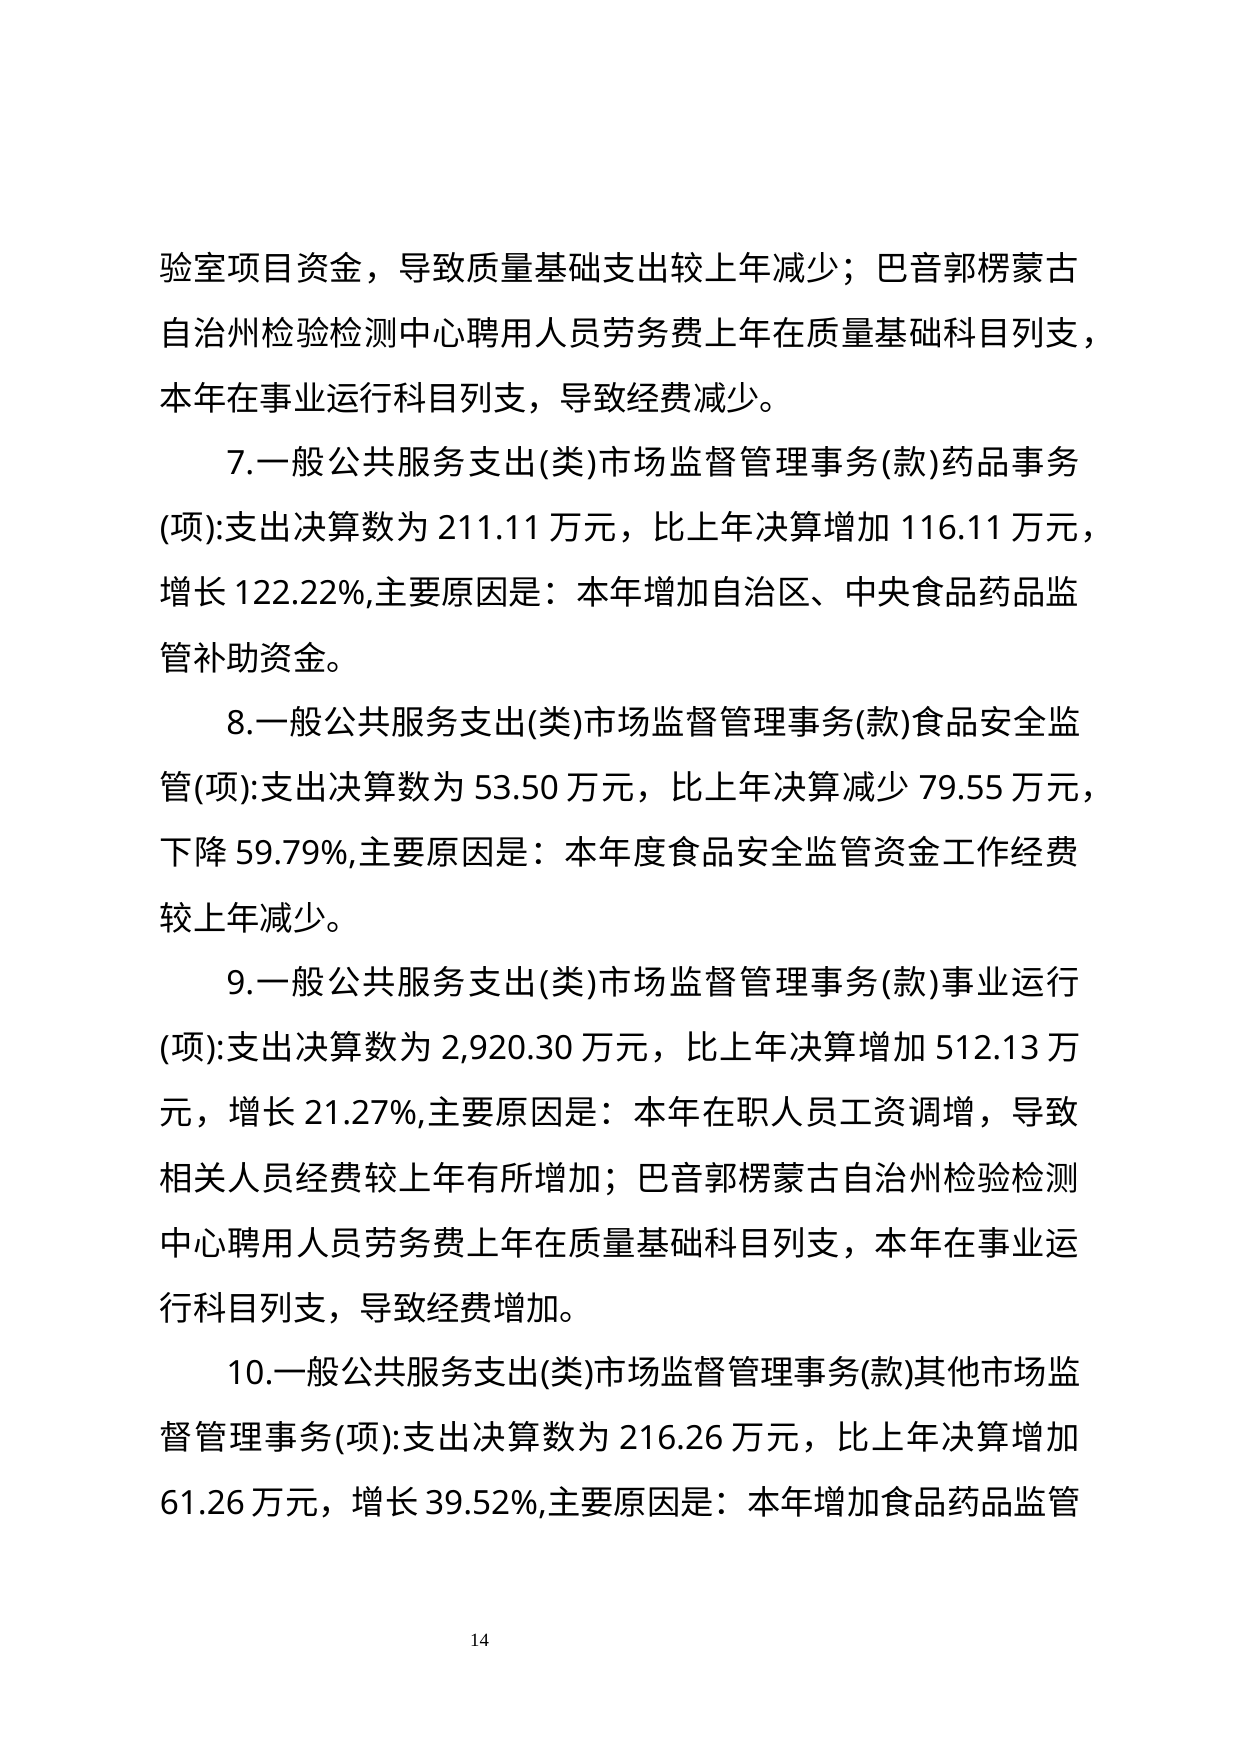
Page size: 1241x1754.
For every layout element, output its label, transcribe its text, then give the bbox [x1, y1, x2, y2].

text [159, 233, 1081, 428]
text 9.一般公共服务支出(类)市场监督管理事务(款)事业运行(项):支出决算数为2,920.30万元，比上年决算增加512.13万元，增长21.27%,主要原因是：本年在职人员工资调增，导致相关人员经费较上年有所增加；巴音郭楞蒙古自治州检验检测中心聘用人员劳务费上年在质量基础科目列支，本年在事业运行科目列支，导致经费增加。 [159, 948, 1081, 1338]
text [159, 1338, 1081, 1533]
text 8.一般公共服务支出(类)市场监督管理事务(款)食品安全监管(项):支出决算数为53.50万元，比上年决算减少79.55万元，下降59.79%,主要原因是：本年度食品安全监管资金工作经费较上年减少。 [159, 688, 1081, 948]
text 7.一般公共服务支出(类)市场监督管理事务(款)药品事务(项):支出决算数为211.11万元，比上年决算增加116.11万元，增长122.22%,主要原因是：本年增加自治区、中央食品药品监管补助资金。 [159, 428, 1081, 688]
